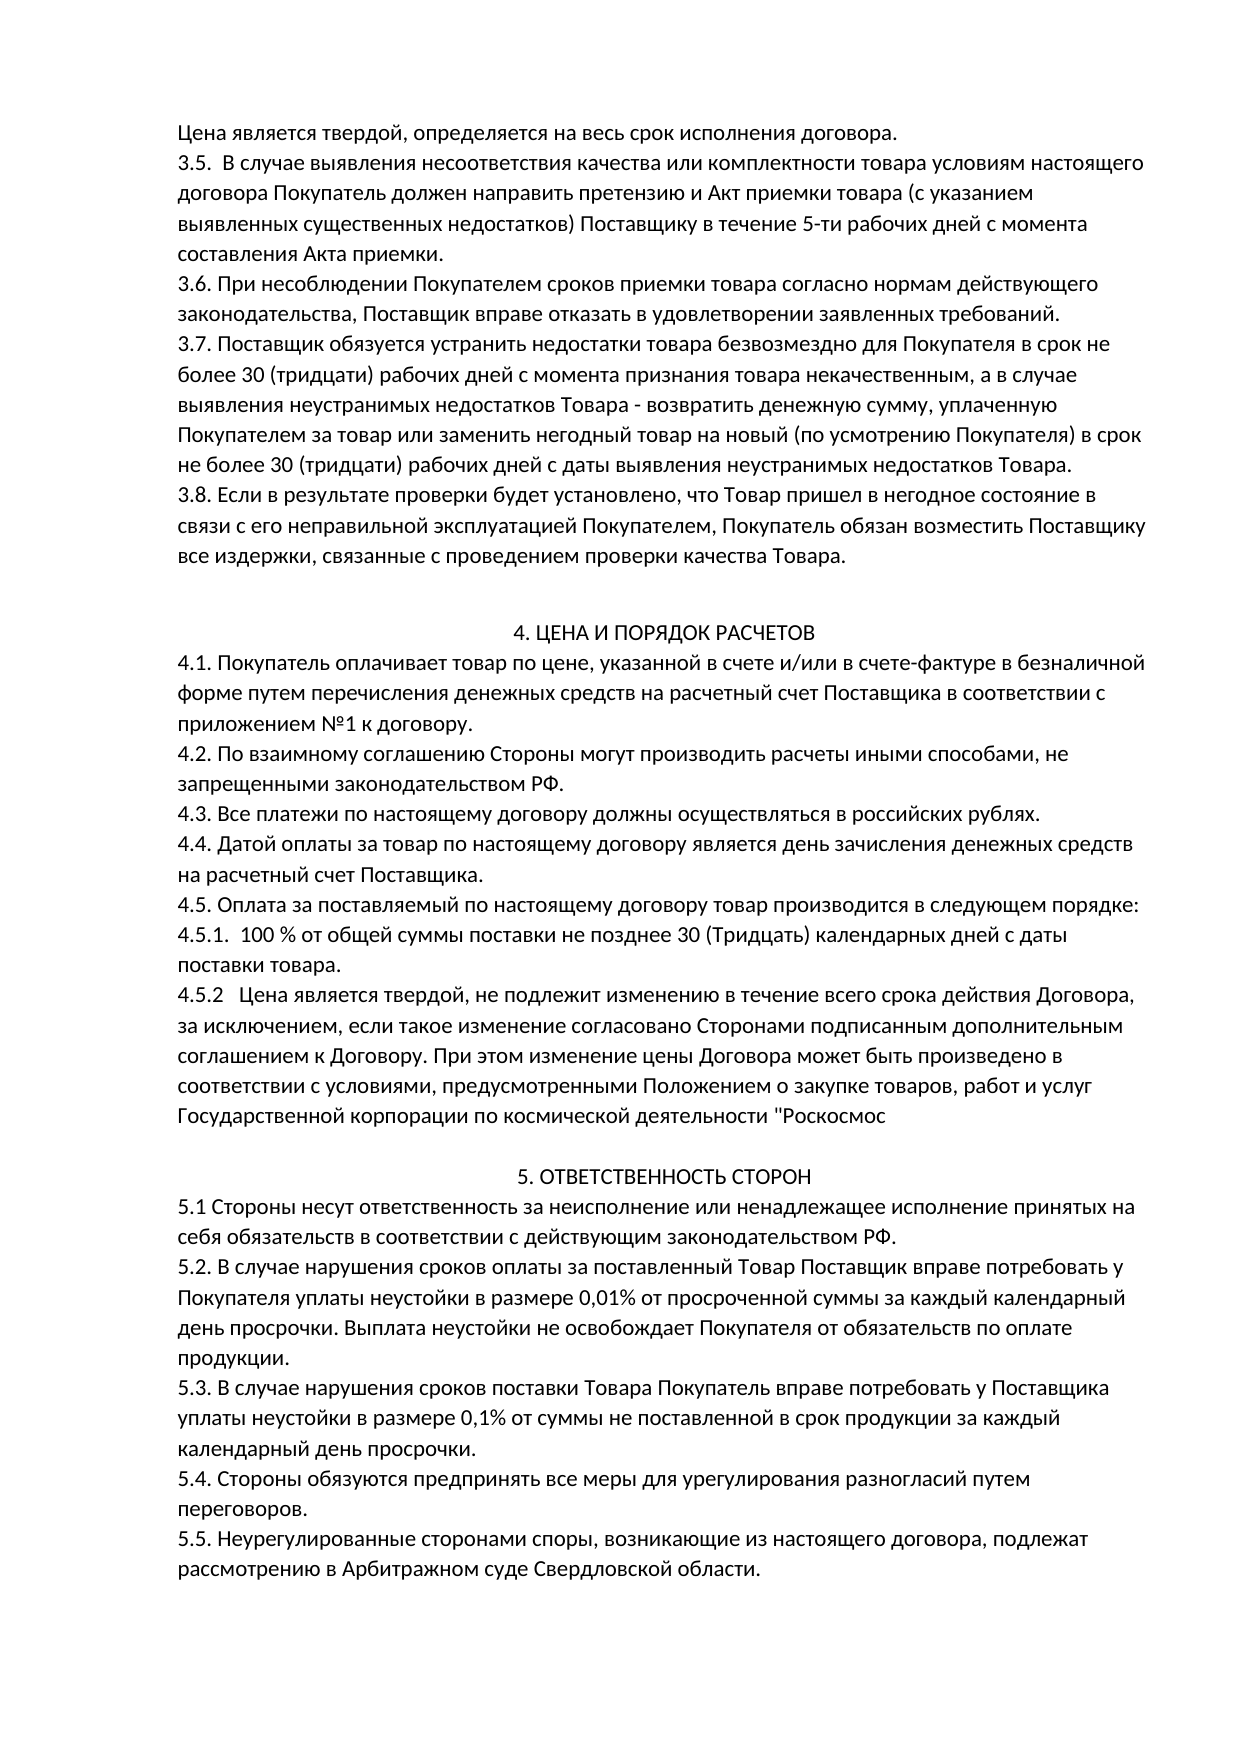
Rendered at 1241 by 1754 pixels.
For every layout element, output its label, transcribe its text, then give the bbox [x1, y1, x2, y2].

text 3.7. Поставщик обязуется устранить недостатки товара безвозмездно для Покупателя в срок не более 30 (тридцати) рабочих дней с момента признания товара некачественным, а в случае выявления неустранимых недостатков Товара - возвратить денежную сумму, уплаченную Покупателем за товар или заменить негодный товар на новый (по усмотрению Покупателя) в срок не более 30 (тридцати) рабочих дней с даты выявления неустранимых недостатков Товара. [177, 329, 1152, 478]
text 3.6. При несоблюдении Покупателем сроков приемки товара согласно нормам действующего законодательства, Поставщик вправе отказать в удовлетворении заявленных требований. [177, 269, 1152, 327]
text 5. ОТВЕТСТВЕННОСТЬ СТОРОН [177, 1162, 1152, 1190]
text 5.5. Неурегулированные сторонами споры, возникающие из настоящего договора, подлежат рассмотрению в Арбитражном суде Свердловской области. [177, 1524, 1152, 1583]
text 4.2. По взаимному соглашению Стороны могут производить расчеты иными способами, не запрещенными законодательством РФ. [177, 739, 1152, 797]
text Цена является твердой, определяется на весь срок исполнения договора. [177, 118, 1152, 146]
text 3.8. Если в результате проверки будет установлено, что Товар пришел в негодное состояние в связи с его неправильной эксплуатацией Покупателем, Покупатель обязан возместить Поставщику все издержки, связанные с проведением проверки качества Товара. [177, 481, 1152, 569]
text 5.4. Стороны обязуются предпринять все меры для урегулирования разногласий путем переговоров. [177, 1464, 1152, 1522]
text 3.5. В случае выявления несоответствия качества или комплектности товара условиям настоящего договора Покупатель должен направить претензию и Акт приемки товара (с указанием выявленных существенных недостатков) Поставщику в течение 5-ти рабочих дней с момента составления Акта приемки. [177, 148, 1152, 267]
text 4.3. Все платежи по настоящему договору должны осуществляться в российских рублях. [177, 799, 1152, 827]
text 4. ЦЕНА И ПОРЯДОК РАСЧЕТОВ [177, 618, 1152, 646]
text 4.5. Оплата за поставляемый по настоящему договору товар производится в следующем порядке: [177, 890, 1152, 918]
text 4.1. Покупатель оплачивает товар по цене, указанной в счете и/или в счете-фактуре в безналичной форме путем перечисления денежных средств на расчетный счет Поставщика в соответствии с приложением №1 к договору. [177, 648, 1152, 737]
text 5.1 Стороны несут ответственность за неисполнение или ненадлежащее исполнение принятых на себя обязательств в соответствии с действующим законодательством РФ. [177, 1192, 1152, 1250]
text 4.5.2 Цена является твердой, не подлежит изменению в течение всего срока действия Договора, за исключением, если такое изменение согласовано Сторонами подписанным дополнительным соглашением к Договору. При этом изменение цены Договора может быть произведено в соответствии с условиями, предусмотренными Положением о закупке товаров, работ и услуг Государственной корпорации по космической деятельности "Роскосмос [177, 981, 1152, 1160]
text 4.4. Датой оплаты за товар по настоящему договору является день зачисления денежных средств на расчетный счет Поставщика. [177, 829, 1152, 888]
text 5.3. В случае нарушения сроков поставки Товара Покупатель вправе потребовать у Поставщика уплаты неустойки в размере 0,1% от суммы не поставленной в срок продукции за каждый календарный день просрочки. [177, 1373, 1152, 1462]
text 4.5.1. 100 % от общей суммы поставки не позднее 30 (Тридцать) календарных дней с даты поставки товара. [177, 920, 1152, 978]
text 5.2. В случае нарушения сроков оплаты за поставленный Товар Поставщик вправе потребовать у Покупателя уплаты неустойки в размере 0,01% от просроченной суммы за каждый календарный день просрочки. Выплата неустойки не освобождает Покупателя от обязательств по оплате продукции. [177, 1252, 1152, 1371]
